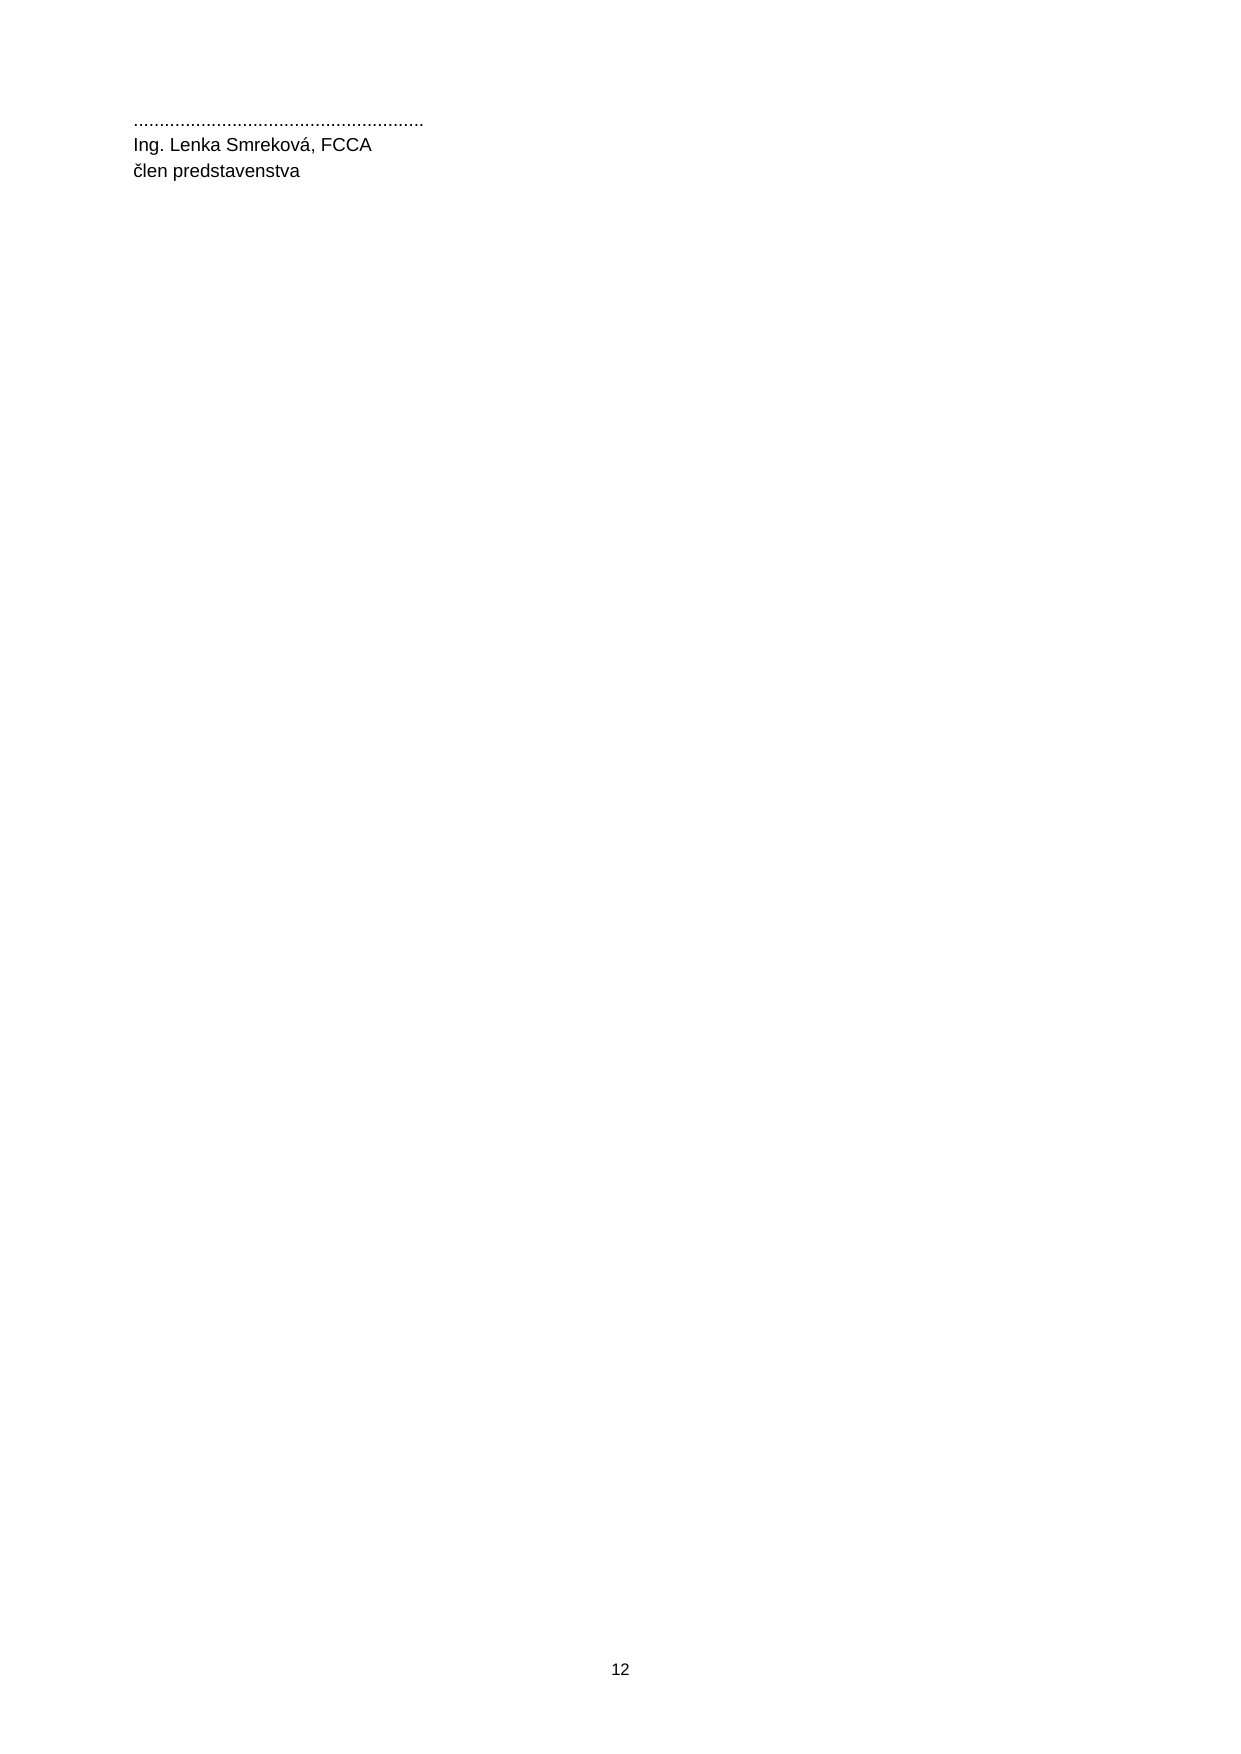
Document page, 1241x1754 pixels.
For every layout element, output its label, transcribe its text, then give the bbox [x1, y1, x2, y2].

text Ing. Lenka Smreková, FCCA [133, 130, 1092, 155]
text ........................................................ [133, 105, 1092, 130]
text člen predstavenstva [133, 156, 1092, 181]
